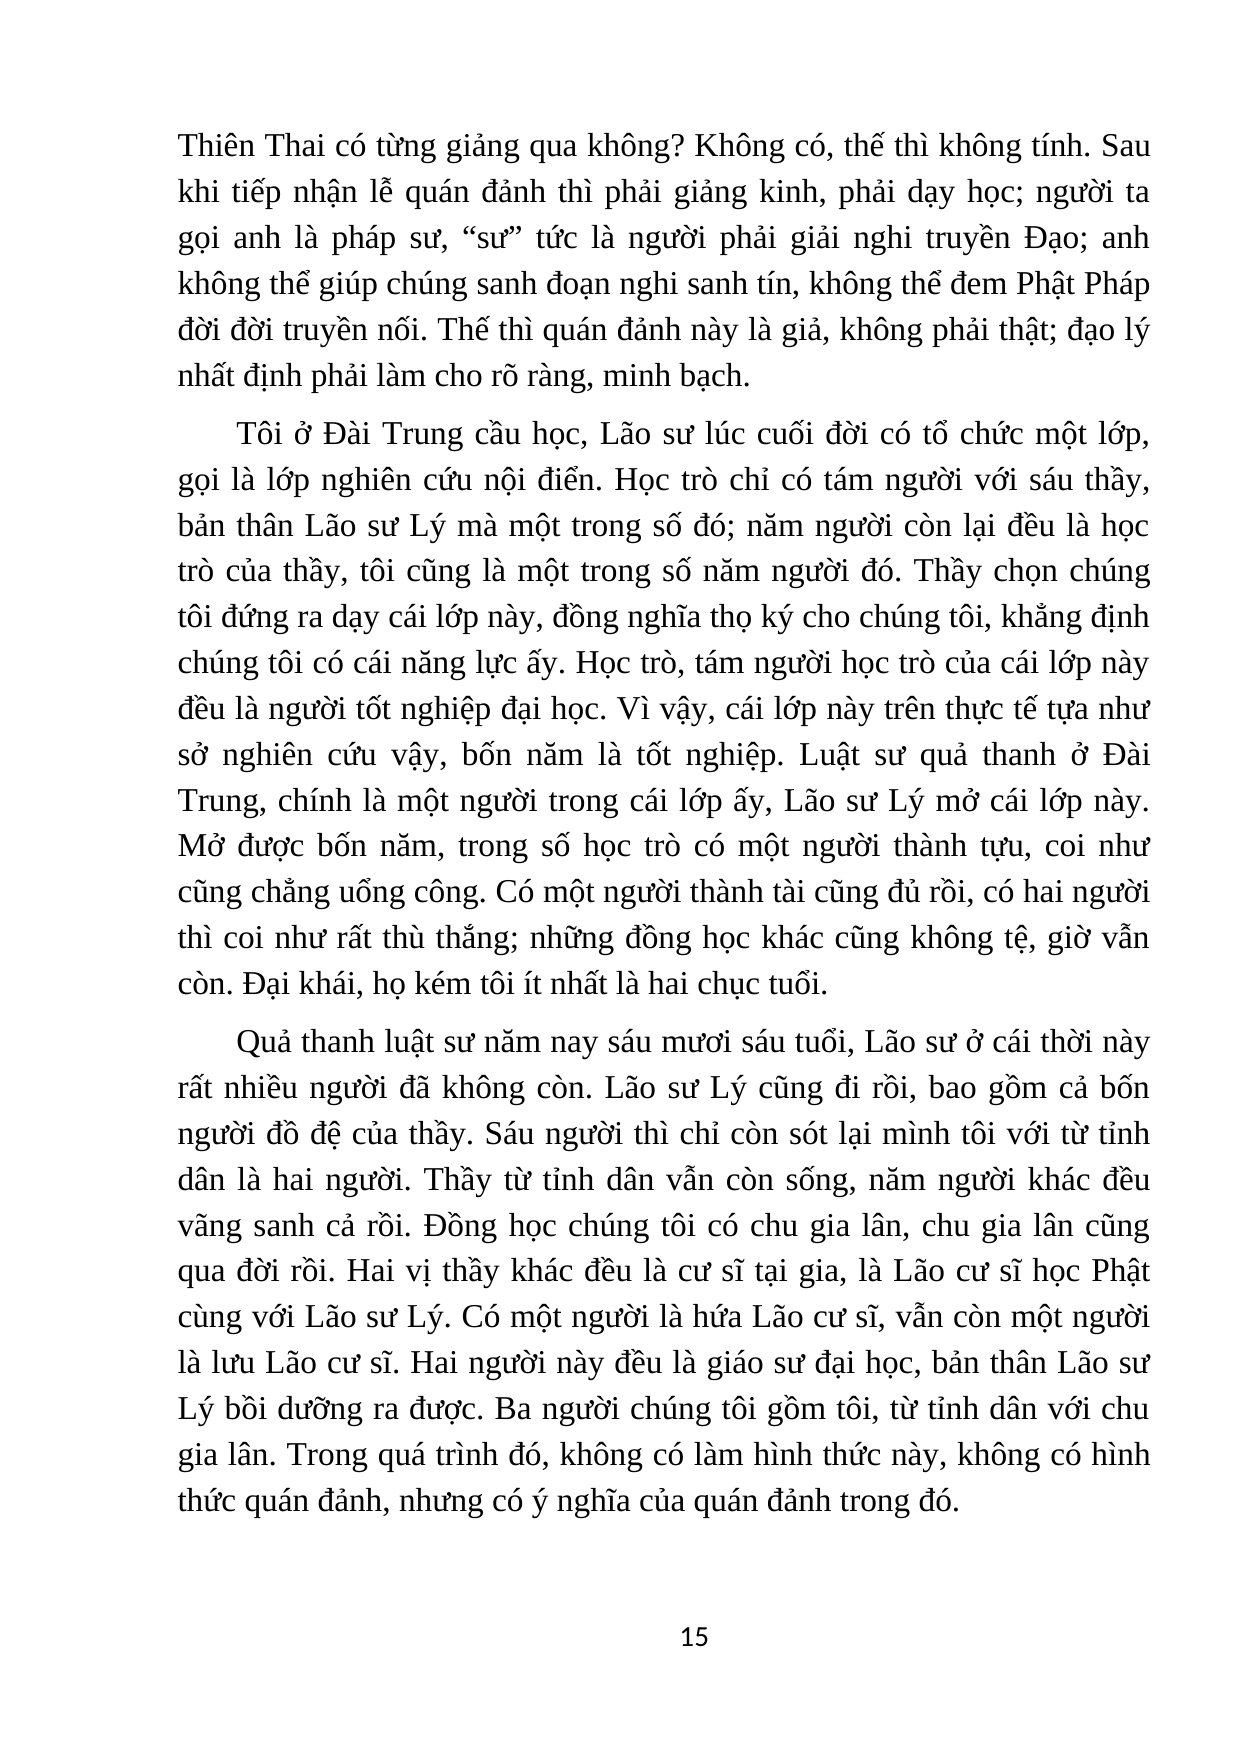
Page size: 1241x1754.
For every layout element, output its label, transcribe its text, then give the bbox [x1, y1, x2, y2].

text Quả thanh luật sư năm nay sáu mươi sáu tuổi, Lão sư ở cái thời này rất nhiều người đã không còn. Lão sư Lý cũng đi rồi, bao gồm cả bốn người đồ đệ của thầy. Sáu người thì chỉ còn sót lại mình tôi với từ tỉnh dân là hai người. Thầy từ tỉnh dân vẫn còn sống, năm người khác đều vãng sanh cả rồi. Đồng học chúng tôi có chu gia lân, chu gia lân cũng qua đời rồi. Hai vị thầy khác đều là cư sĩ tại gia, là Lão cư sĩ học Phật cùng với Lão sư Lý. Có một người là hứa Lão cư sĩ, vẫn còn một người là lưu Lão cư sĩ. Hai người này đều là giáo sư đại học, bản thân Lão sư Lý bồi dưỡng ra được. Ba người chúng tôi gồm tôi, từ tỉnh dân với chu gia lân. Trong quá trình đó, không có làm hình thức này, không có hình thức quán đảnh, nhưng có ý nghĩa của quán đảnh trong đó. [177, 1014, 1152, 1518]
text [177, 118, 1152, 393]
text Tôi ở Đài Trung cầu học, Lão sư lúc cuối đời có tổ chức một lớp, gọi là lớp nghiên cứu nội điển. Học trò chỉ có tám người với sáu thầy, bản thân Lão sư Lý mà một trong số đó; năm người còn lại đều là học trò của thầy, tôi cũng là một trong số năm người đó. Thầy chọn chúng tôi đứng ra dạy cái lớp này, đồng nghĩa thọ ký cho chúng tôi, khẳng định chúng tôi có cái năng lực ấy. Học trò, tám người học trò của cái lớp này đều là người tốt nghiệp đại học. Vì vậy, cái lớp này trên thực tế tựa như sở nghiên cứu vậy, bốn năm là tốt nghiệp. Luật sư quả thanh ở Đài Trung, chính là một người trong cái lớp ấy, Lão sư Lý mở cái lớp này. Mở được bốn năm, trong số học trò có một người thành tựu, coi như cũng chẳng uổng công. Có một người thành tài cũng đủ rồi, có hai người thì coi như rất thù thắng; những đồng học khác cũng không tệ, giờ vẫn còn. Đại khái, họ kém tôi ít nhất là hai chục tuổi. [177, 406, 1152, 1001]
